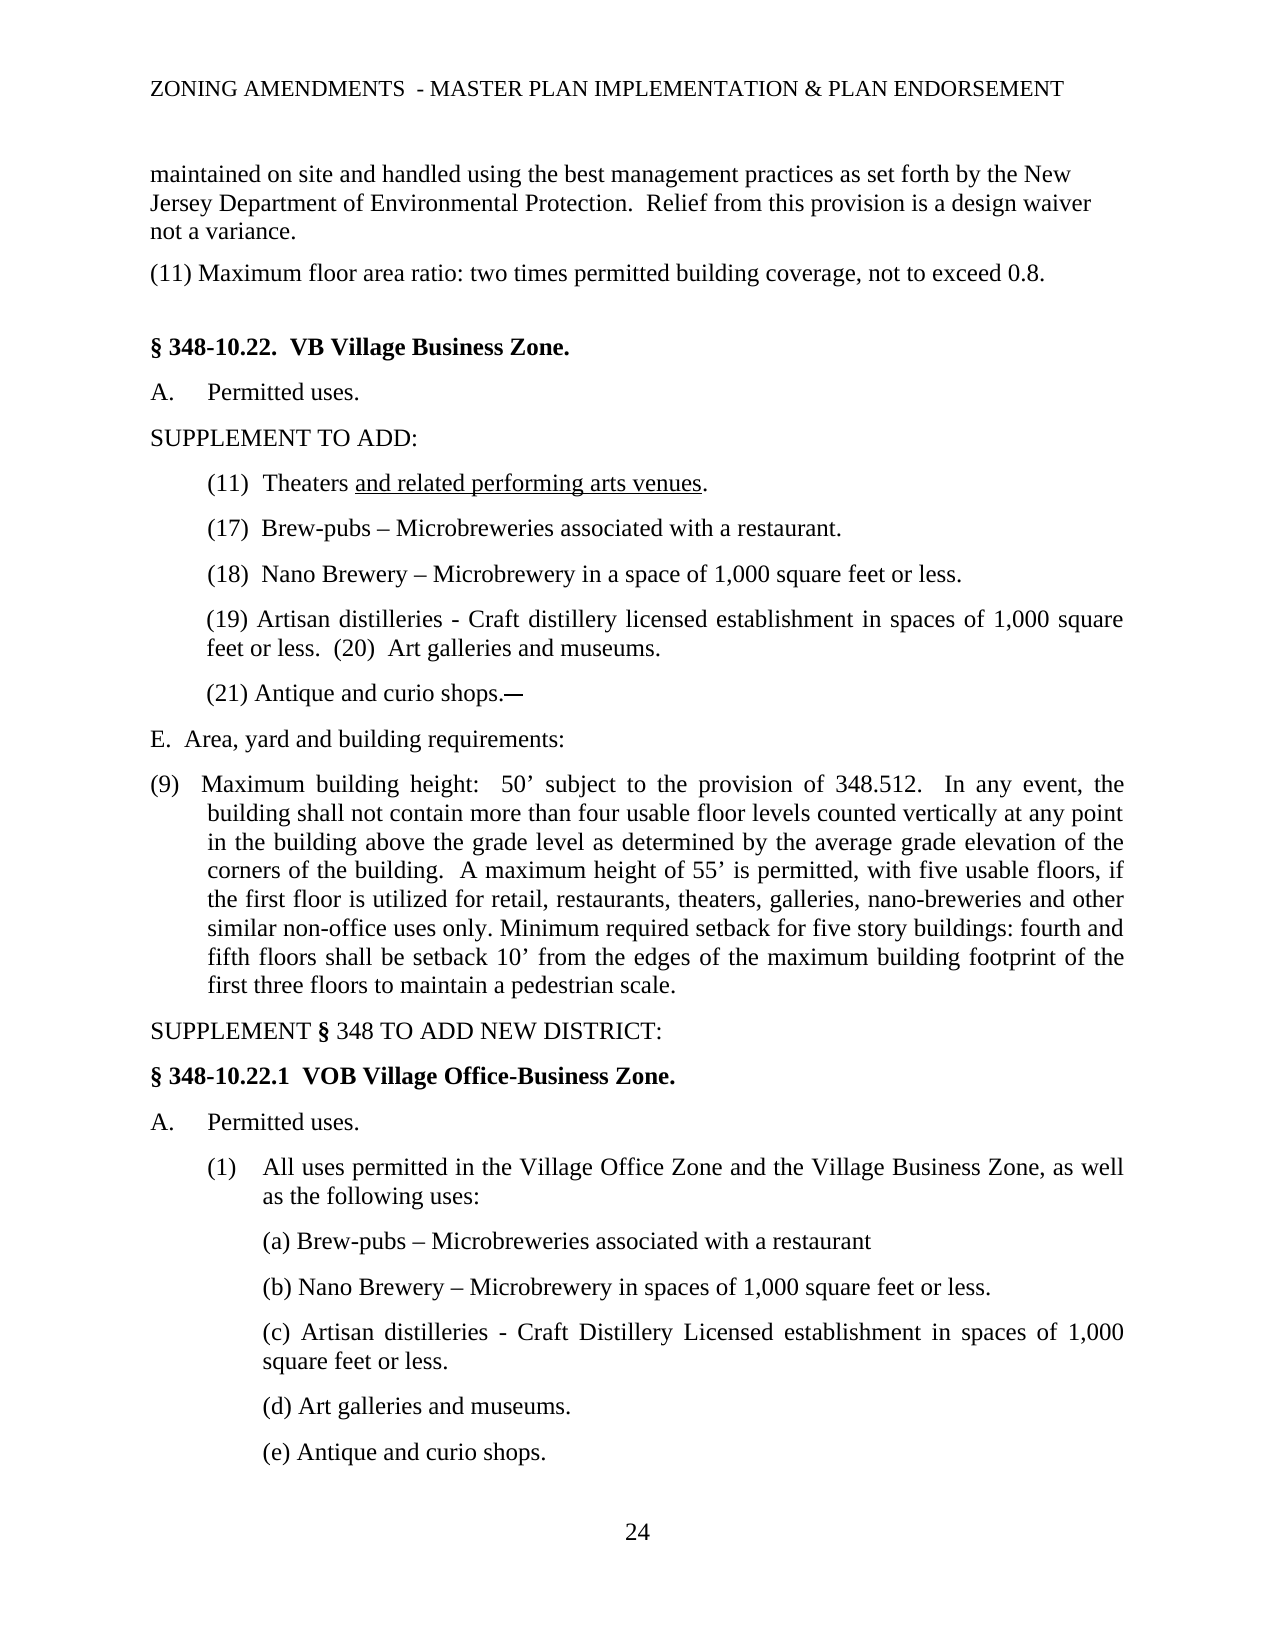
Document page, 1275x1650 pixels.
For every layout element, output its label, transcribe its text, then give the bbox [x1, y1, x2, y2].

text (c) Artisan distilleries - Craft Distillery Licensed establishment in spaces of 1,000 square feet or less. [262, 1317, 1125, 1375]
text SUPPLEMENT § 348 TO ADD NEW DISTRICT: [150, 1016, 1125, 1045]
text (1) All uses permitted in the Village Office Zone and the Village Business Zone, as well as the following uses: [207, 1152, 1125, 1210]
text E. Area, yard and building requirements: [150, 724, 1125, 753]
text § 348-10.22. VB Village Business Zone. [150, 332, 1125, 361]
text (a) Brew-pubs – Microbreweries associated with a restaurant [262, 1226, 1125, 1255]
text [150, 159, 1125, 245]
text (18) Nano Brewery – Microbrewery in a space of 1,000 square feet or less. [207, 559, 1125, 588]
text (11) Theaters and related performing arts venues. [207, 468, 1125, 497]
text (11) Maximum floor area ratio: two times permitted building coverage, not to exceed 0.8. [150, 258, 1125, 286]
text (19) Artisan distilleries - Craft distillery licensed establishment in spaces of 1,000 square feet or less. (20) Art galleries and museums. [206, 604, 1125, 662]
text (21) Antique and curio shops. [150, 678, 1125, 707]
text (e) Antique and curio shops. [262, 1437, 1125, 1466]
text § 348-10.22.1 VOB Village Office-Business Zone. [150, 1061, 1125, 1090]
text (d) Art galleries and museums. [262, 1391, 1125, 1420]
text (b) Nano Brewery – Microbrewery in spaces of 1,000 square feet or less. [262, 1272, 1125, 1301]
text (17) Brew-pubs – Microbreweries associated with a restaurant. [207, 513, 1125, 542]
text A. Permitted uses. [150, 1107, 1125, 1136]
text (9) Maximum building height: 50’ subject to the provision of 348.512. In any event, the building shall not contain more than four usable floor levels counted vertically at any point in the building above the grade level as determined by the average grade elevation of the corners of the building. A maximum height of 55’ is permitted, with five usable floors, if the first floor is utilized for retail, restaurants, theaters, galleries, nano-breweries and other similar non-office uses only. Minimum required setback for five story buildings: fourth and fifth floors shall be setback 10’ from the edges of the maximum building footprint of the first three floors to maintain a pedestrian scale. [150, 769, 1125, 999]
text SUPPLEMENT TO ADD: [150, 423, 1125, 451]
text A. Permitted uses. [150, 377, 1125, 406]
